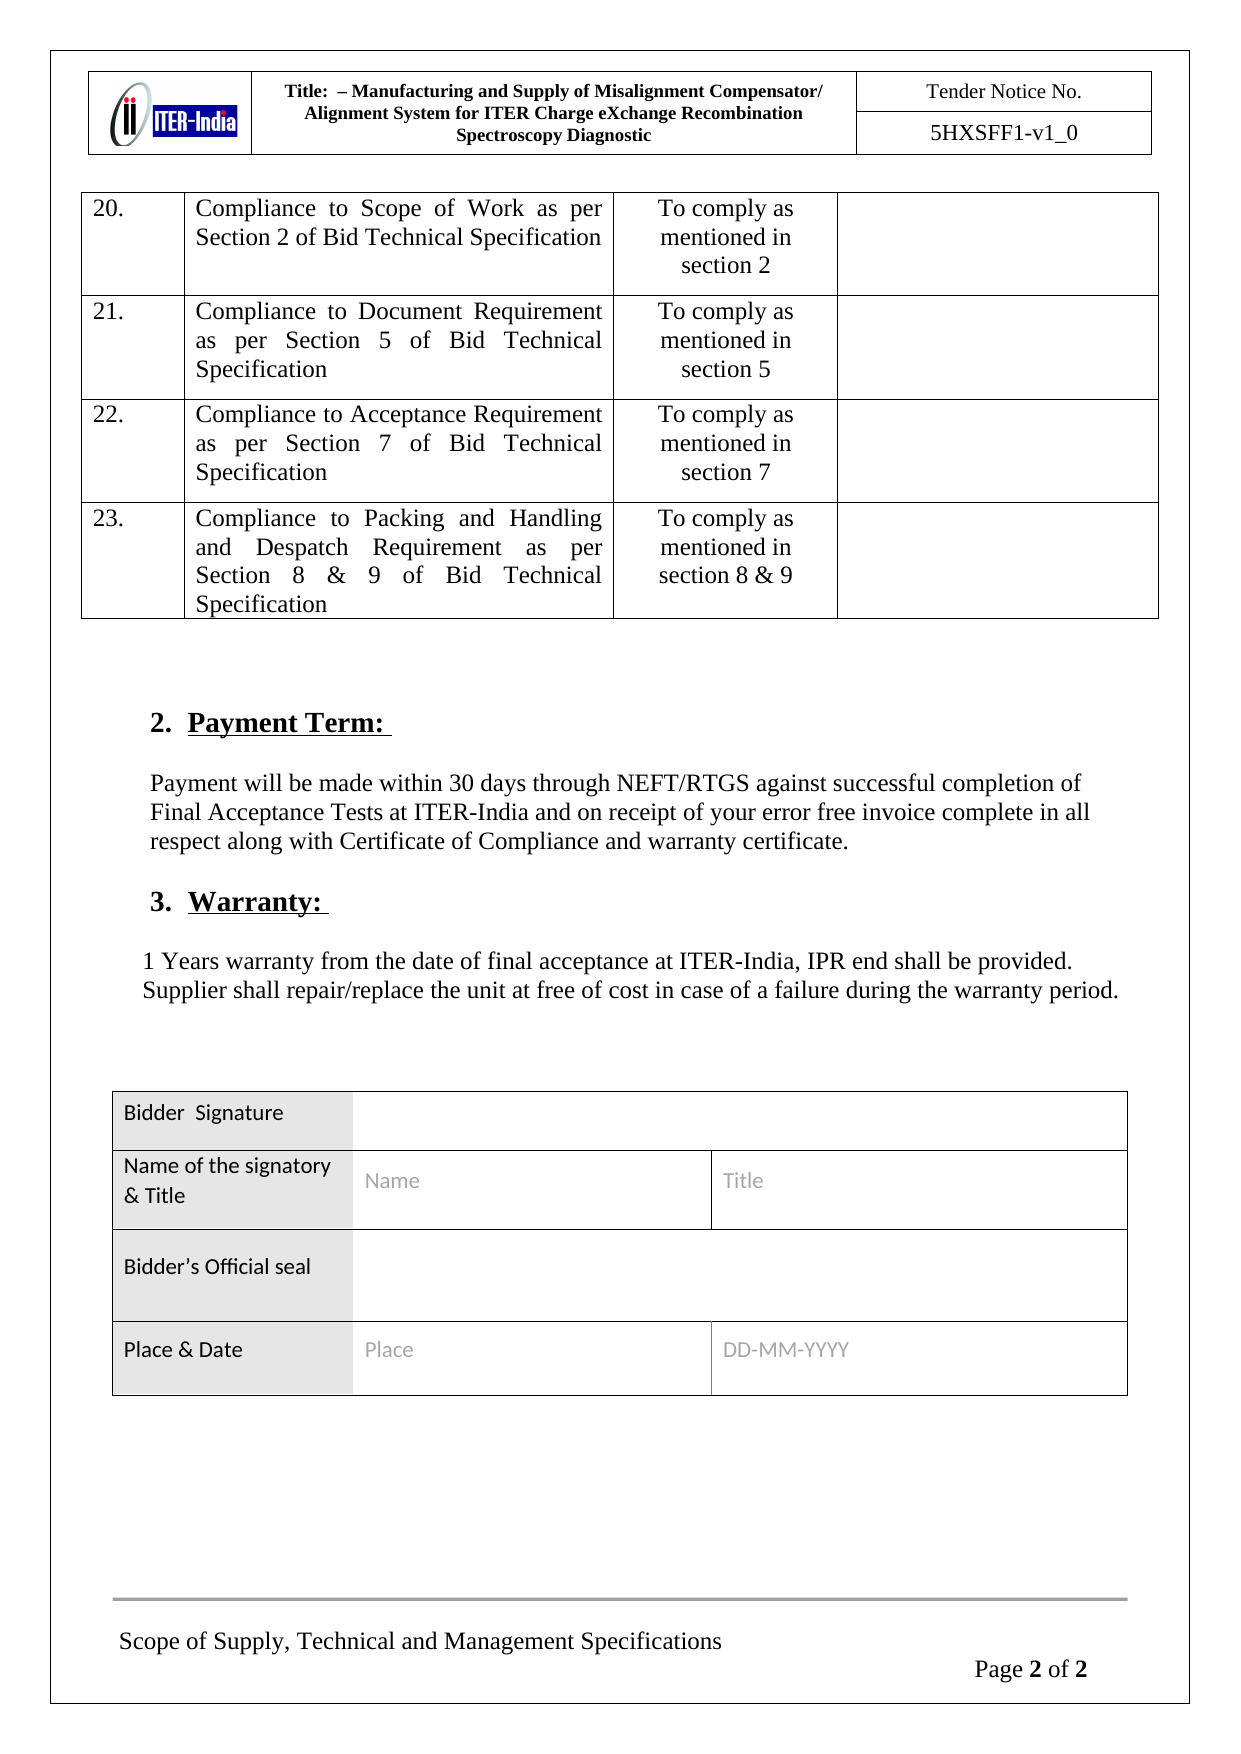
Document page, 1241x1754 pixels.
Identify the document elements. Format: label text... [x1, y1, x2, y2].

table_cell Place [353, 1322, 711, 1394]
table_cell Compliance to Acceptance Requirement as per Section 7 of Bid Technical Specification [185, 400, 613, 502]
table_cell 21. [82, 296, 184, 398]
table_cell Compliance to Scope of Work as per Section 2 of Bid Technical Specification [185, 193, 613, 295]
table_cell [838, 503, 1158, 618]
table_cell Name [353, 1151, 711, 1228]
table_cell Compliance to Document Requirement as per Section 5 of Bid Technical Specification [185, 296, 613, 398]
table_cell 23. [82, 503, 184, 618]
table_cell Place & Date [113, 1322, 353, 1394]
table_cell Title [712, 1151, 1127, 1228]
table_cell Bidder’s Official seal [113, 1230, 353, 1321]
table_cell To comply as mentioned in section 5 [614, 296, 837, 398]
table_cell To comply as mentioned in section 7 [614, 400, 837, 502]
table_header Bidder Signature [113, 1092, 353, 1150]
list Warranty: [150, 884, 1128, 917]
list Payment Term: [150, 706, 1128, 739]
table_cell [838, 296, 1158, 398]
table_cell 20. [82, 193, 184, 295]
table_cell [838, 400, 1158, 502]
table_header [353, 1092, 1127, 1150]
table_cell DD-MM-YYYY [712, 1322, 1127, 1394]
table_cell Compliance to Packing and Handling and Despatch Requirement as per Section 8 & 9 of Bid Technical Specification [185, 503, 613, 618]
table_cell 22. [82, 400, 184, 502]
table_cell Name of the signatory & Title [113, 1151, 353, 1228]
table_cell To comply as mentioned in section 2 [614, 193, 837, 295]
table_cell To comply as mentioned in section 8 & 9 [614, 503, 837, 618]
text 1 Years warranty from the date of final acceptance at ITER-India, IPR end shall be provided. Supplier shall repair/replace the unit at free of cost in case of a failure during the warranty period. [142, 946, 1128, 1004]
table_cell [353, 1230, 1127, 1321]
picture [108, 81, 239, 146]
table_cell [838, 193, 1158, 295]
text Payment will be made within 30 days through NEFT/RTGS against successful completion of Final Acceptance Tests at ITER-India and on receipt of your error free invoice complete in all respect along with Certificate of Compliance and warranty certificate. [150, 768, 1128, 854]
